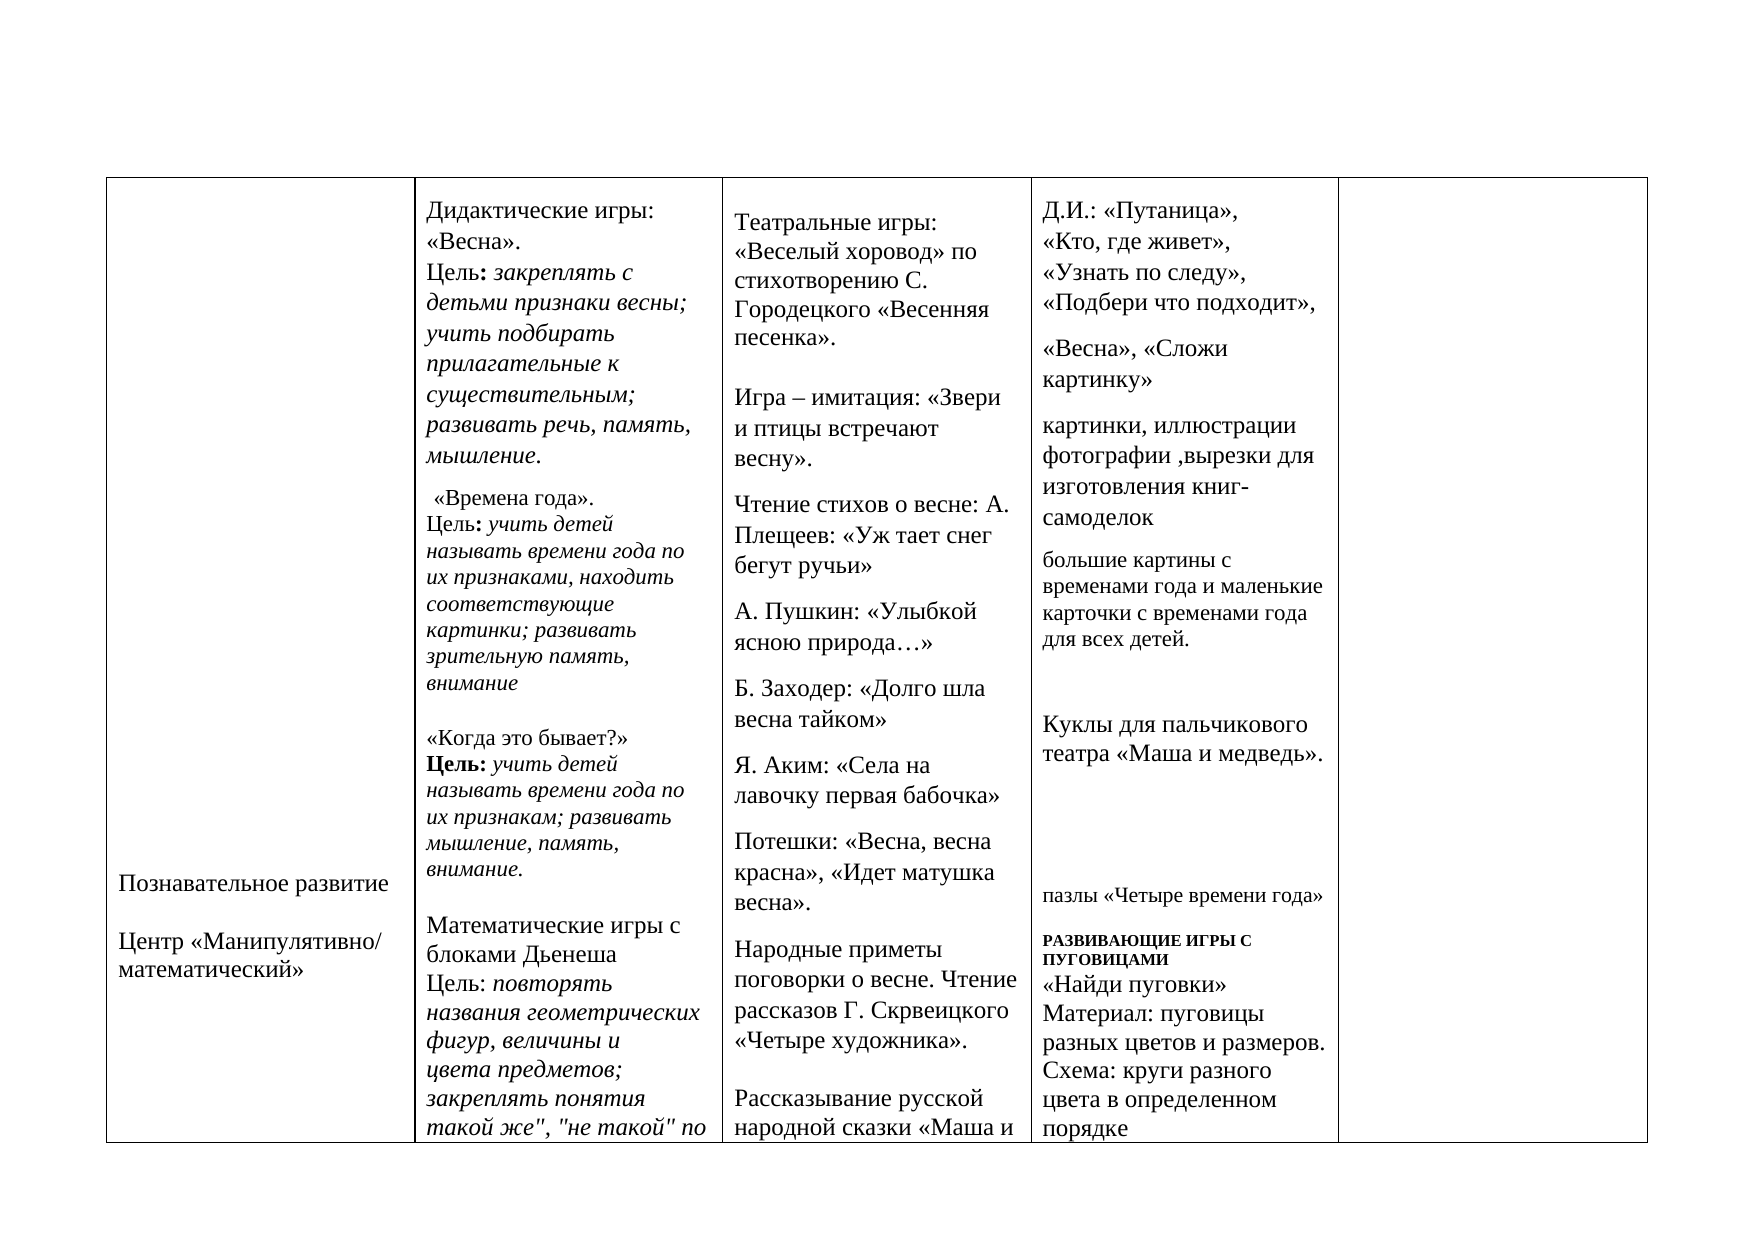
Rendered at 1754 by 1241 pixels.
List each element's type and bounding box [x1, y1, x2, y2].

table_cell [1032, 178, 1338, 1142]
table_cell [416, 178, 722, 1142]
table_cell [723, 178, 1031, 1142]
table_cell [107, 178, 414, 1142]
table_cell [1339, 178, 1647, 1142]
